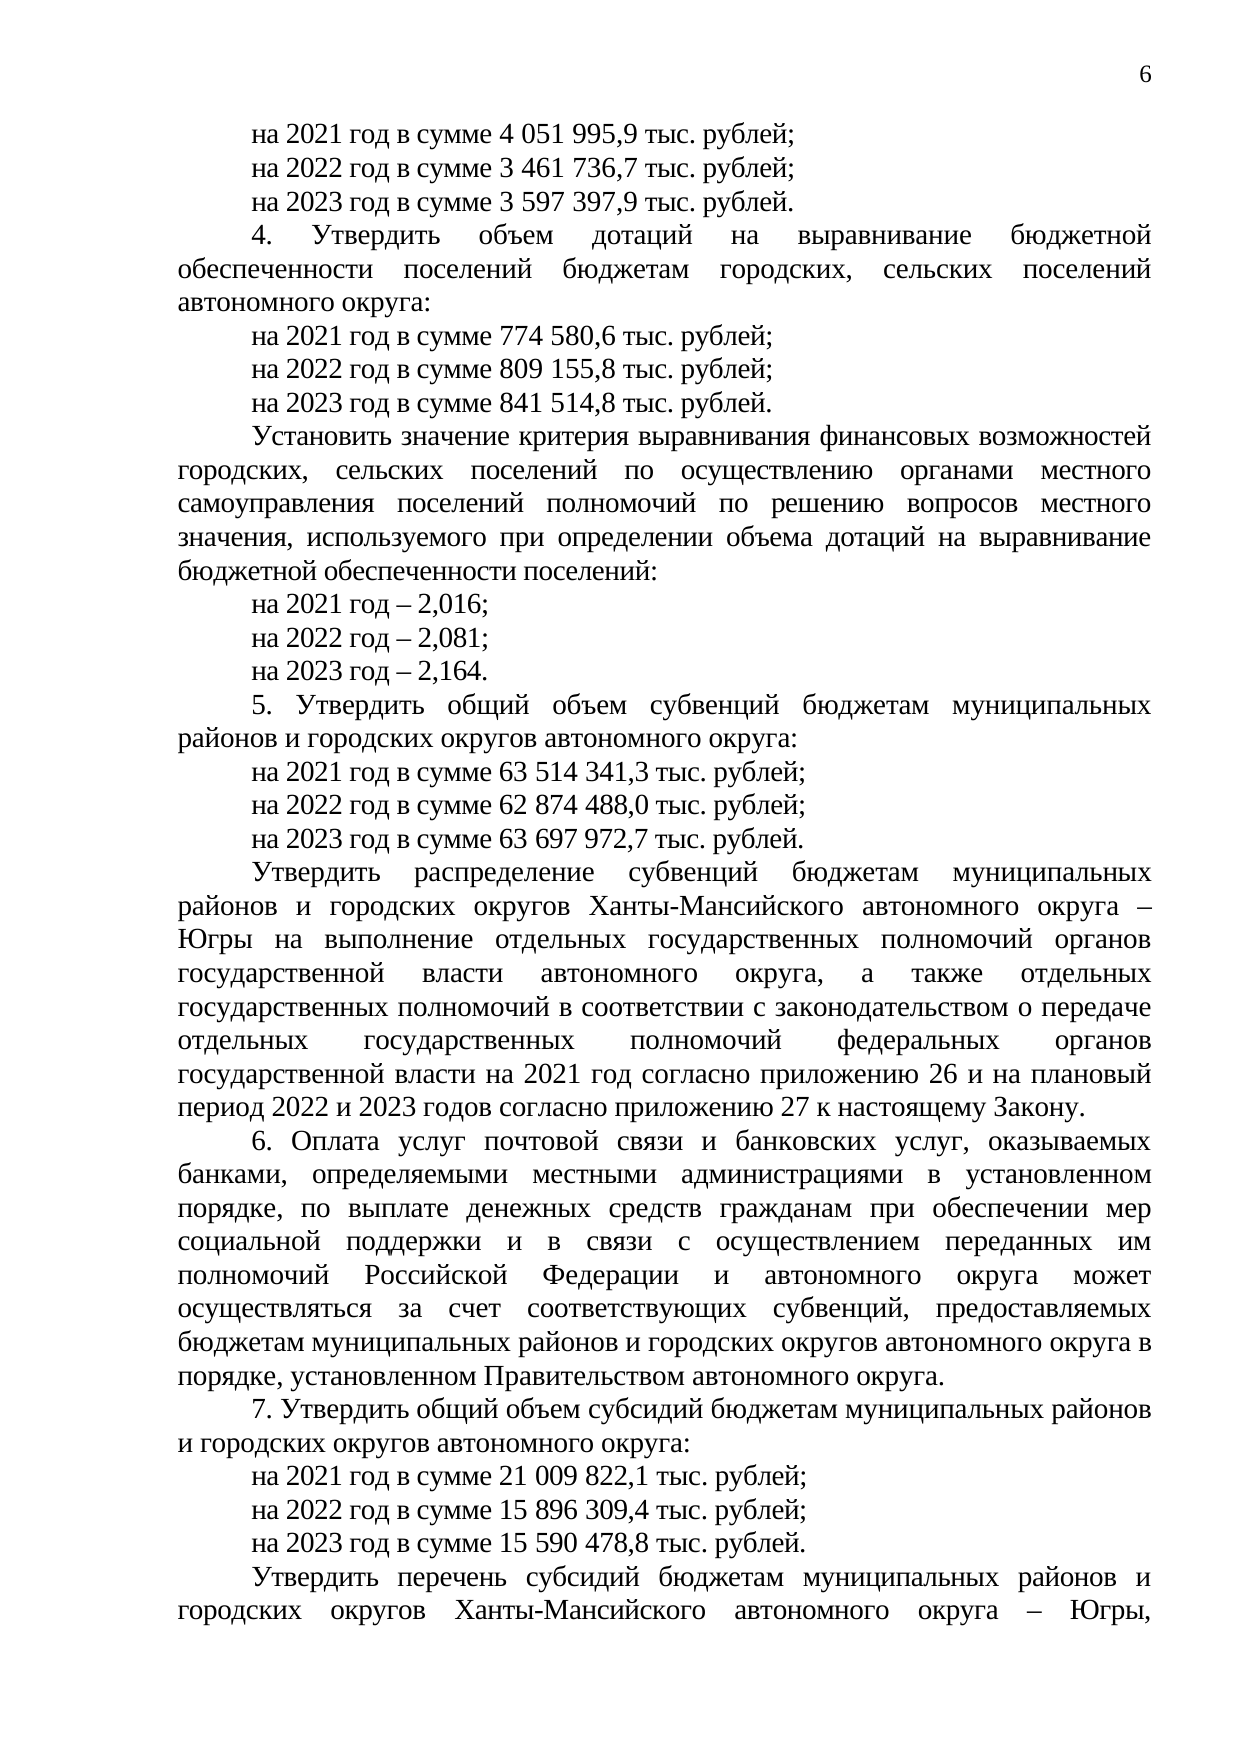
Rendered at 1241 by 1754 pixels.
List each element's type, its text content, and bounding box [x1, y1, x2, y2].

text на 2021 год в сумме 21 009 822,1 тыс. рублей; [177, 1458, 1152, 1492]
list 5. Утвердить общий объем субвенций бюджетам муниципальных районов и городских округов автономного округа: [177, 687, 1152, 754]
text 7. Утвердить общий объем субсидий бюджетам муниципальных районов и городских округов автономного округа: [177, 1391, 1152, 1458]
list на 2023 год в сумме 841 514,8 тыс. рублей. [251, 385, 1152, 418]
text на 2023 год – 2,164. [177, 653, 1152, 687]
text на 2023 год в сумме 63 697 972,7 тыс. рублей. [177, 821, 1152, 854]
list на 2022 год в сумме 809 155,8 тыс. рублей; [251, 351, 1152, 385]
text на 2022 год в сумме 15 896 309,4 тыс. рублей; [177, 1492, 1152, 1525]
text 6. Оплата услуг почтовой связи и банковских услуг, оказываемых банками, определяемыми местными администрациями в установленном порядке, по выплате денежных средств гражданам при обеспечении мер социальной поддержки и в связи с осуществлением переданных им полномочий Российской Федерации и автономного округа может осуществляться за счет соответствующих субвенций, предоставляемых бюджетам муниципальных районов и городских округов автономного округа в порядке, установленном Правительством автономного округа. [177, 1123, 1152, 1391]
text на 2022 год в сумме 62 874 488,0 тыс. рублей; [177, 787, 1152, 821]
text на 2021 год в сумме 4 051 995,9 тыс. рублей; [177, 117, 1152, 150]
text Утвердить распределение субвенций бюджетам муниципальных районов и городских округов Ханты-Мансийского автономного округа – Югры на выполнение отдельных государственных полномочий органов государственной власти автономного округа, а также отдельных государственных полномочий в соответствии с законодательством о передаче отдельных государственных полномочий федеральных органов государственной власти на 2021 год согласно приложению 26 и на плановый период 2022 и 2023 годов согласно приложению 27 к настоящему Закону. [177, 854, 1152, 1123]
text на 2022 год – 2,081; [177, 620, 1152, 653]
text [177, 1559, 1152, 1626]
text Установить значение критерия выравнивания финансовых возможностей городских, сельских поселений по осуществлению органами местного самоуправления поселений полномочий по решению вопросов местного значения, используемого при определении объема дотаций на выравнивание бюджетной обеспеченности поселений: [177, 418, 1152, 586]
text на 2021 год – 2,016; [177, 586, 1152, 620]
text на 2023 год в сумме 3 597 397,9 тыс. рублей. [177, 184, 1152, 217]
list 4. Утвердить объем дотаций на выравнивание бюджетной обеспеченности поселений бюджетам городских, сельских поселений автономного округа: [177, 217, 1152, 318]
list на 2021 год в сумме 774 580,6 тыс. рублей; [251, 318, 1152, 351]
text на 2021 год в сумме 63 514 341,3 тыс. рублей; [177, 754, 1152, 787]
text на 2023 год в сумме 15 590 478,8 тыс. рублей. [177, 1525, 1152, 1559]
text на 2022 год в сумме 3 461 736,7 тыс. рублей; [177, 150, 1152, 184]
